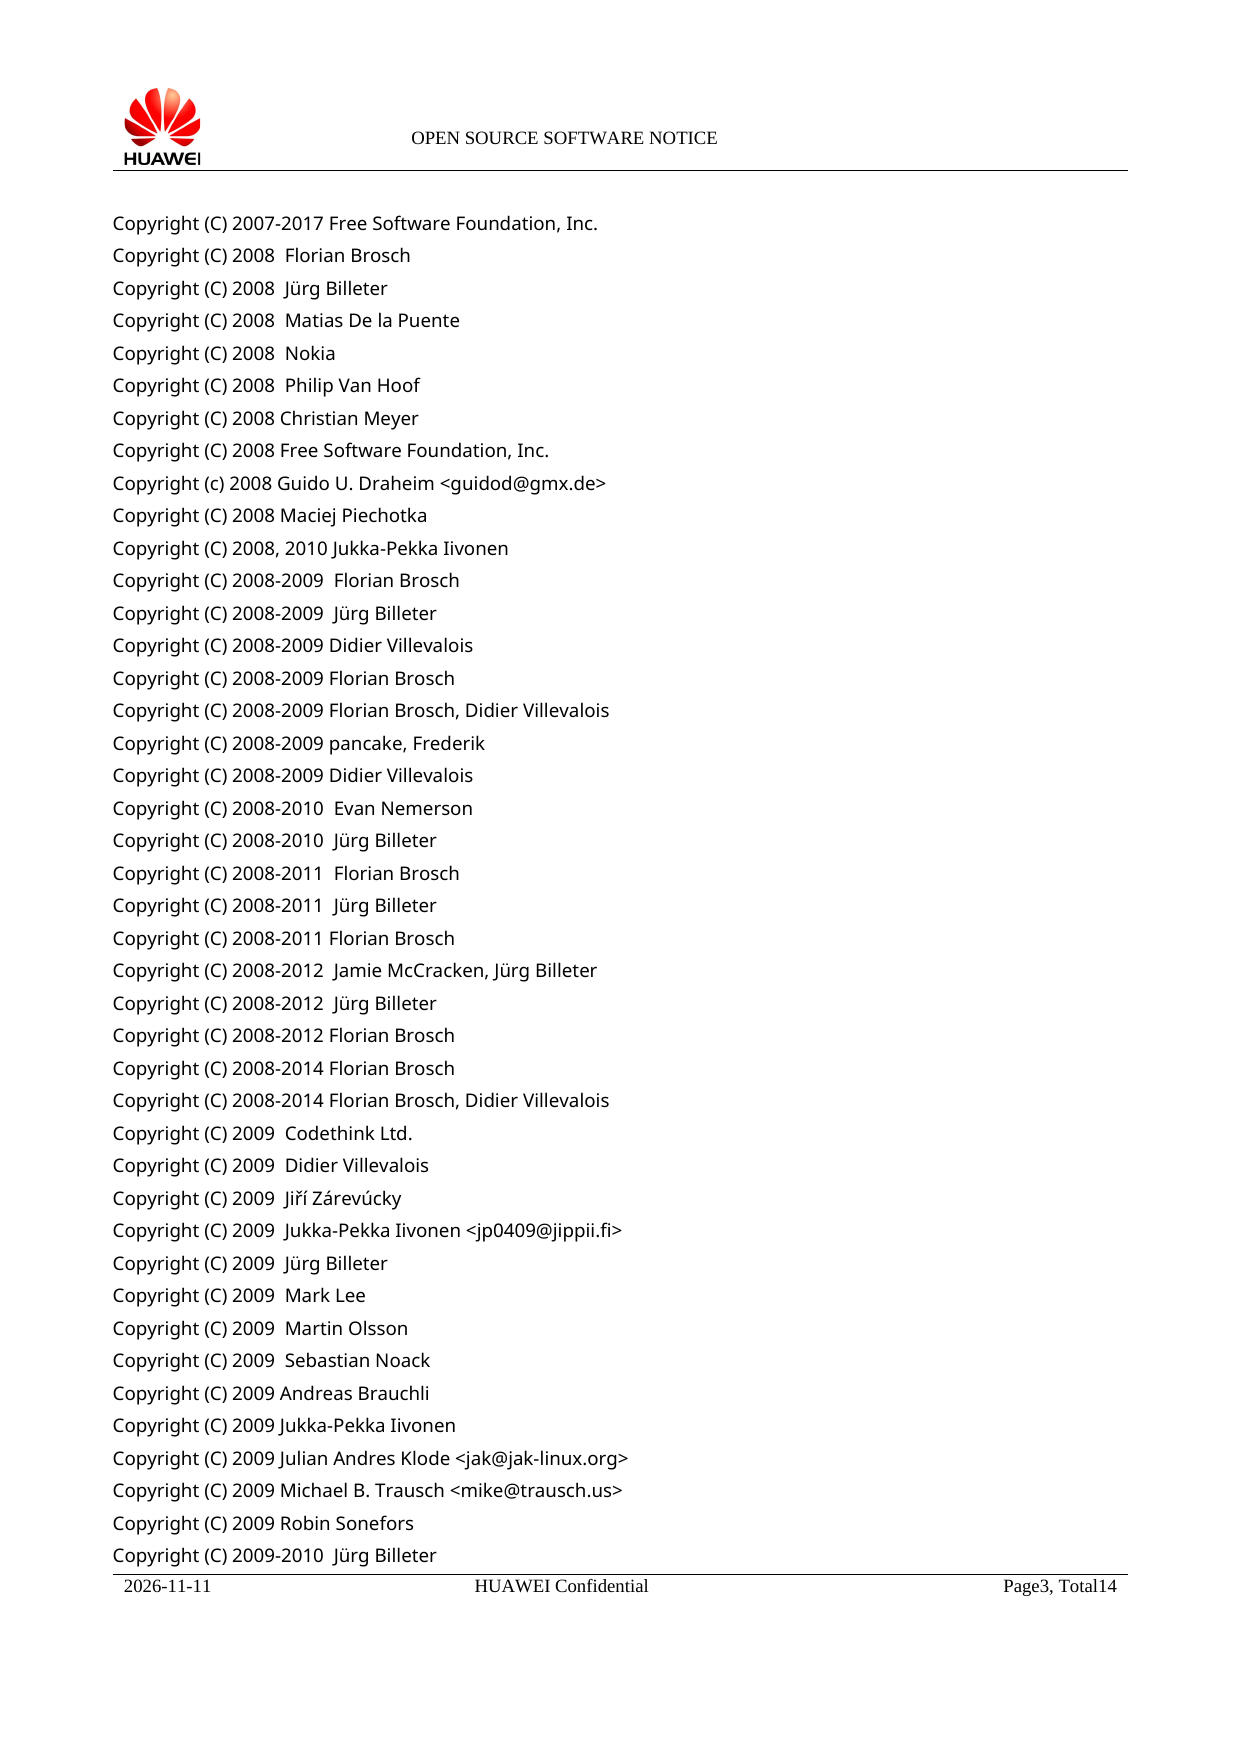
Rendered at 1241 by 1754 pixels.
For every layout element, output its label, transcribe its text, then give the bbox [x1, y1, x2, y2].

text Copyright (C) 2008-2010 Evan Nemerson [112, 791, 1128, 824]
text Copyright (C) 2008 Jürg Billeter [112, 271, 1128, 304]
text Copyright (C) 2009 Jukka-Pekka Iivonen [112, 1409, 1128, 1441]
text Copyright (C) 2008 Christian Meyer [112, 401, 1128, 434]
text Copyright (C) 2008-2012 Florian Brosch [112, 1019, 1128, 1051]
text Copyright (C) 2009 Andreas Brauchli [112, 1376, 1128, 1409]
text Copyright (C) 2009 Michael B. Trausch <mike@trausch.us> [112, 1474, 1128, 1506]
text Copyright (C) 2009-2010 Jürg Billeter [112, 1539, 1128, 1571]
text Copyright (C) 2009 Didier Villevalois [112, 1149, 1128, 1181]
text Copyright (C) 2008, 2010 Jukka-Pekka Iivonen [112, 531, 1128, 564]
text Copyright (C) 2009 Martin Olsson [112, 1311, 1128, 1344]
text Copyright (C) 2008-2010 Jürg Billeter [112, 824, 1128, 856]
text Copyright (C) 2009 Codethink Ltd. [112, 1116, 1128, 1149]
text Copyright (C) 2008-2009 Didier Villevalois [112, 759, 1128, 791]
text Copyright (C) 2008-2014 Florian Brosch, Didier Villevalois [112, 1084, 1128, 1116]
text Copyright (C) 2008 Matias De la Puente [112, 304, 1128, 336]
text Copyright (C) 2009 Jürg Billeter [112, 1246, 1128, 1279]
text Copyright (C) 2008-2011 Florian Brosch [112, 921, 1128, 954]
text Copyright (C) 2009 Robin Sonefors [112, 1506, 1128, 1539]
text Copyright (C) 2008-2009 Didier Villevalois [112, 629, 1128, 661]
text Copyright (C) 2009 Julian Andres Klode <jak@jak-linux.org> [112, 1441, 1128, 1474]
text Copyright (C) 2008-2011 Jürg Billeter [112, 889, 1128, 921]
text Copyright (C) 2009 Jukka-Pekka Iivonen <jp0409@jippii.fi> [112, 1214, 1128, 1246]
text Copyright (C) 2008 Maciej Piechotka [112, 499, 1128, 531]
text Copyright (C) 2008-2014 Florian Brosch [112, 1051, 1128, 1084]
text Copyright (C) 2008 Nokia [112, 336, 1128, 369]
text Copyright (C) 2008 Philip Van Hoof [112, 369, 1128, 401]
text Copyright (C) 2008-2009 pancake, Frederik [112, 726, 1128, 759]
text Copyright (C) 2008-2012 Jamie McCracken, Jürg Billeter [112, 954, 1128, 986]
text Copyright (C) 2008-2009 Florian Brosch [112, 564, 1128, 596]
text Copyright (C) 2008-2012 Jürg Billeter [112, 986, 1128, 1019]
text Copyright (C) 2007-2017 Free Software Foundation, Inc. [112, 206, 1128, 239]
text Copyright (C) 2008-2009 Florian Brosch, Didier Villevalois [112, 694, 1128, 726]
text Copyright (C) 2009 Mark Lee [112, 1279, 1128, 1311]
picture [124, 88, 201, 165]
text Copyright (c) 2008 Guido U. Draheim <guidod@gmx.de> [112, 466, 1128, 499]
text Copyright (C) 2008 Free Software Foundation, Inc. [112, 434, 1128, 466]
text Copyright (C) 2009 Sebastian Noack [112, 1344, 1128, 1376]
text Copyright (C) 2008 Florian Brosch [112, 239, 1128, 271]
text Copyright (C) 2008-2009 Jürg Billeter [112, 596, 1128, 629]
text Copyright (C) 2008-2011 Florian Brosch [112, 856, 1128, 889]
text Copyright (C) 2008-2009 Florian Brosch [112, 661, 1128, 694]
text Copyright (C) 2009 Jiří Zárevúcky [112, 1181, 1128, 1214]
